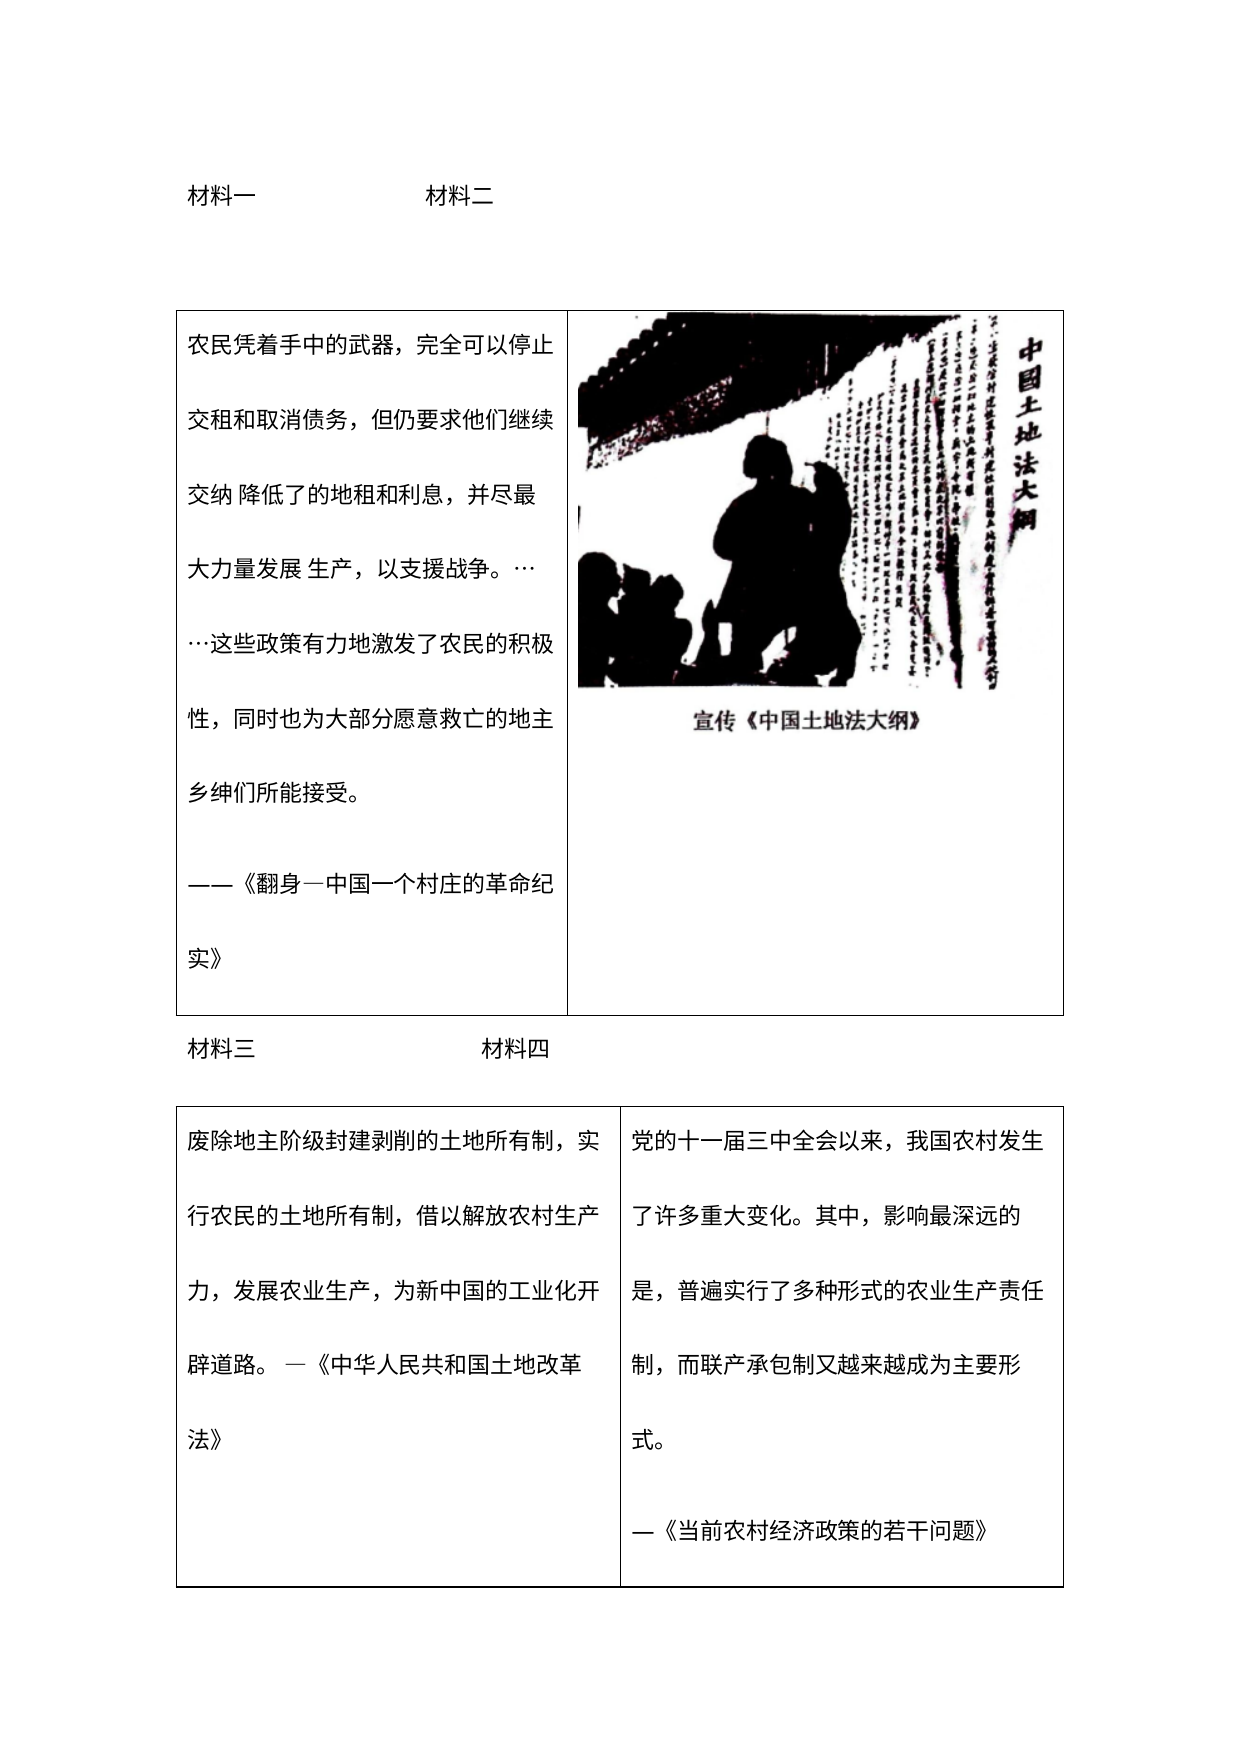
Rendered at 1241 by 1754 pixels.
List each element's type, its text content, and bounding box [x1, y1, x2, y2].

picture [578, 311, 1053, 735]
table_header [568, 311, 1063, 1014]
text 材料三 材料四 [187, 1016, 1053, 1081]
table_header 农民凭着手中的武器，完全可以停止 交租和取消债务，但仍要求他们继续交纳 降低了的地租和利息，并尽最大力量发展 生产，以支援战争。……这些政策有力地激发了农民的积极性，同时也为大部分愿意救亡的地主乡绅们所能接受。 ——《翻身―中国一个村庄的革命纪实》 [177, 311, 567, 1014]
table_header 党的十一届三中全会以来，我国农村发生了许多重大变化。其中，影响最深远的是，普遍实行了多种形式的农业生产责任制，而联产承包制又越来越成为主要形式。 ―《当前农村经济政策的若干问题》 [621, 1107, 1063, 1586]
table_header 废除地主阶级封建剥削的土地所有制，实行农民的土地所有制，借以解放农村生产力，发展农业生产，为新中国的工业化开辟道路。 ―《中华人民共和国土地改革法》 [177, 1107, 620, 1586]
text 材料一 材料二 [187, 162, 1053, 227]
